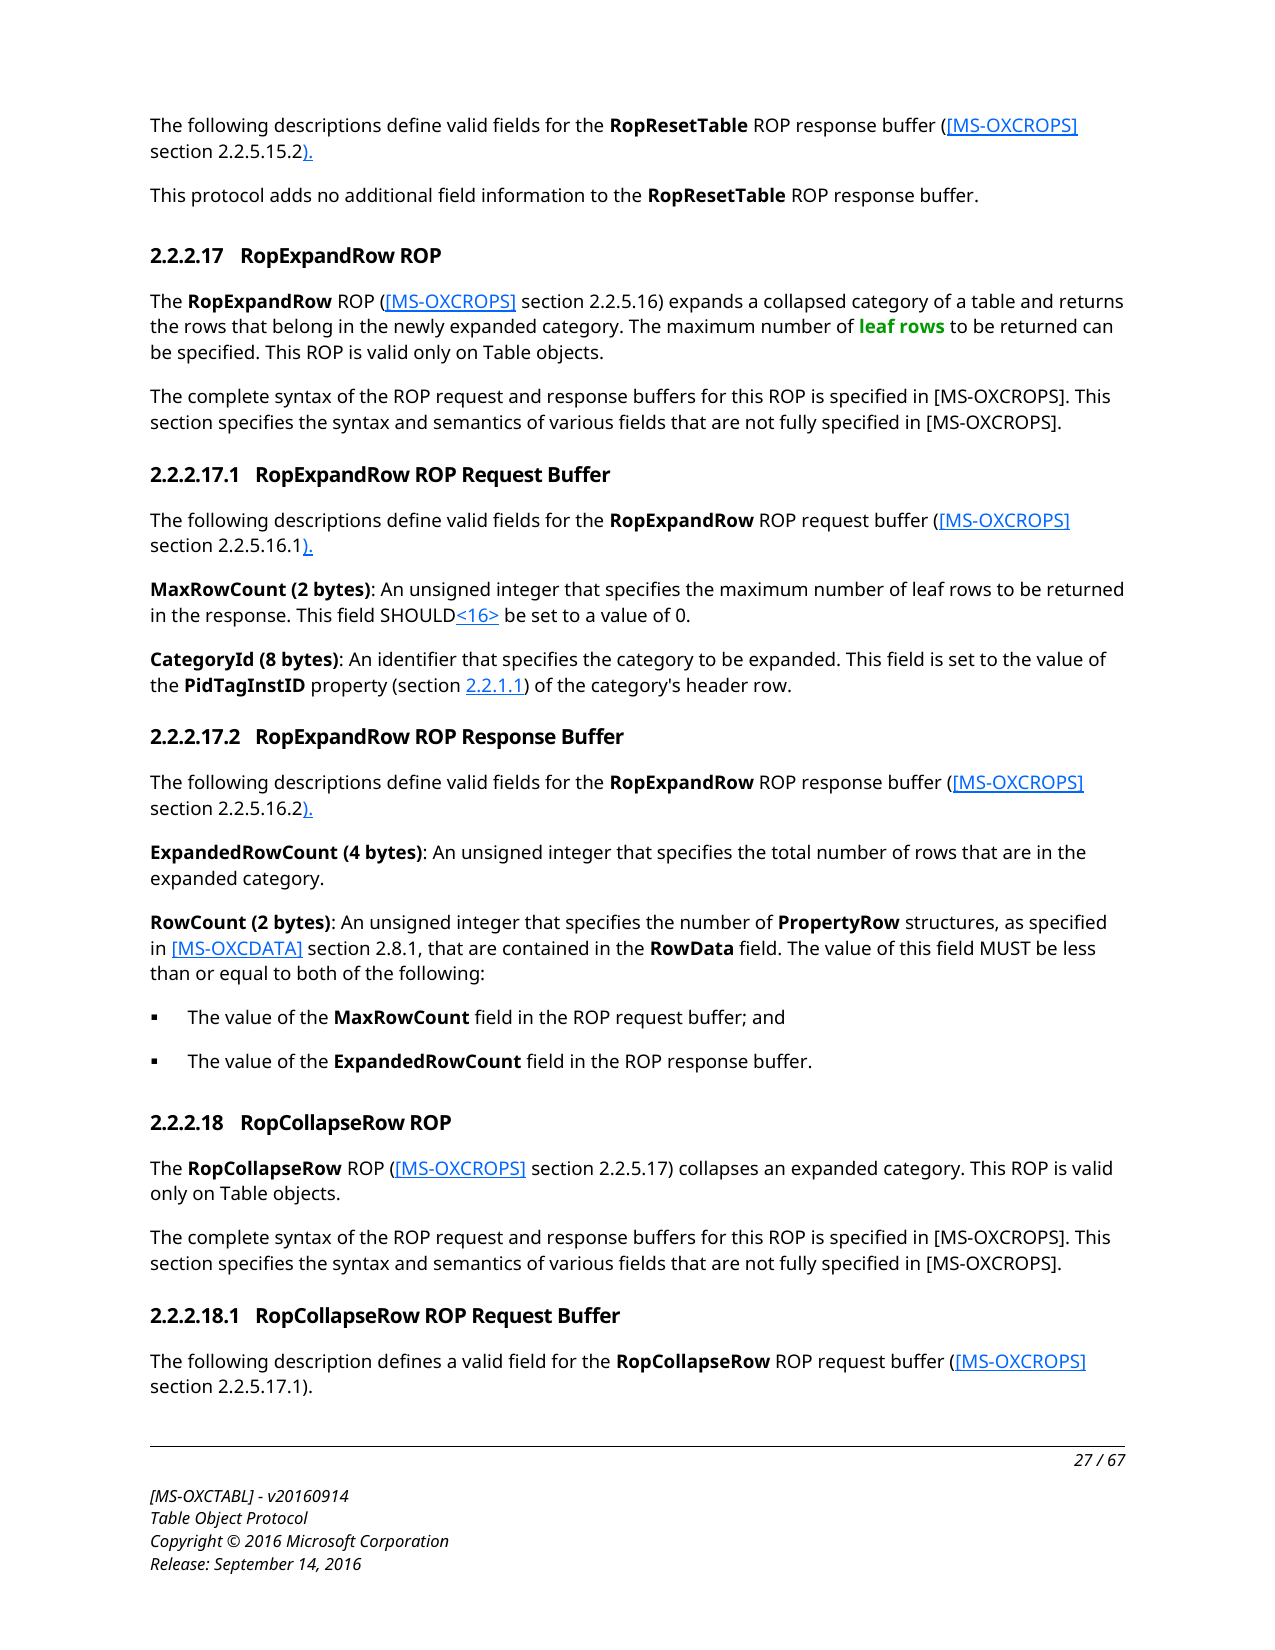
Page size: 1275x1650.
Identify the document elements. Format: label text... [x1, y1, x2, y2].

subtitle RopExpandRow ROP Response Buffer [150, 722, 1125, 751]
text The RopExpandRow ROP ([MS-OXCROPS] section 2.2.5.16) expands a collapsed category of a table and returns the rows that belong in the newly expanded category. The maximum number of leaf rows to be returned can be specified. This ROP is valid only on Table objects. [150, 288, 1125, 365]
text ExpandedRowCount (4 bytes): An unsigned integer that specifies the total number of rows that are in the expanded category. [150, 839, 1125, 891]
list The value of the ExpandedRowCount field in the ROP response buffer. [150, 1049, 1125, 1074]
text CategoryId (8 bytes): An identifier that specifies the category to be expanded. This field is set to the value of the PidTagInstID property (section 2.2.1.1) of the category's header row. [150, 646, 1125, 697]
text The following descriptions define valid fields for the RopResetTable ROP response buffer ([MS-OXCROPS] section 2.2.5.15.2). [150, 112, 1125, 163]
text MaxRowCount (2 bytes): An unsigned integer that specifies the maximum number of leaf rows to be returned in the response. This field SHOULD<16> be set to a value of 0. [150, 577, 1125, 628]
text This protocol adds no additional field information to the RopResetTable ROP response buffer. [150, 182, 1125, 208]
text The following descriptions define valid fields for the RopExpandRow ROP request buffer ([MS-OXCROPS] section 2.2.5.16.1). [150, 507, 1125, 558]
text The following descriptions define valid fields for the RopExpandRow ROP response buffer ([MS-OXCROPS] section 2.2.5.16.2). [150, 770, 1125, 821]
text The following description defines a valid field for the RopCollapseRow ROP request buffer ([MS-OXCROPS] section 2.2.5.17.1). [150, 1348, 1125, 1399]
subtitle RopExpandRow ROP Request Buffer [150, 460, 1125, 488]
subtitle RopCollapseRow ROP Request Buffer [150, 1301, 1125, 1329]
list The value of the MaxRowCount field in the ROP request buffer; and [150, 1004, 1125, 1030]
subtitle RopExpandRow ROP [150, 241, 1125, 269]
text The RopCollapseRow ROP ([MS-OXCROPS] section 2.2.5.17) collapses an expanded category. This ROP is valid only on Table objects. [150, 1155, 1125, 1206]
text RowCount (2 bytes): An unsigned integer that specifies the number of PropertyRow structures, as specified in [MS-OXCDATA] section 2.8.1, that are contained in the RowData field. The value of this field MUST be less than or equal to both of the following: [150, 909, 1125, 986]
subtitle RopCollapseRow ROP [150, 1108, 1125, 1136]
